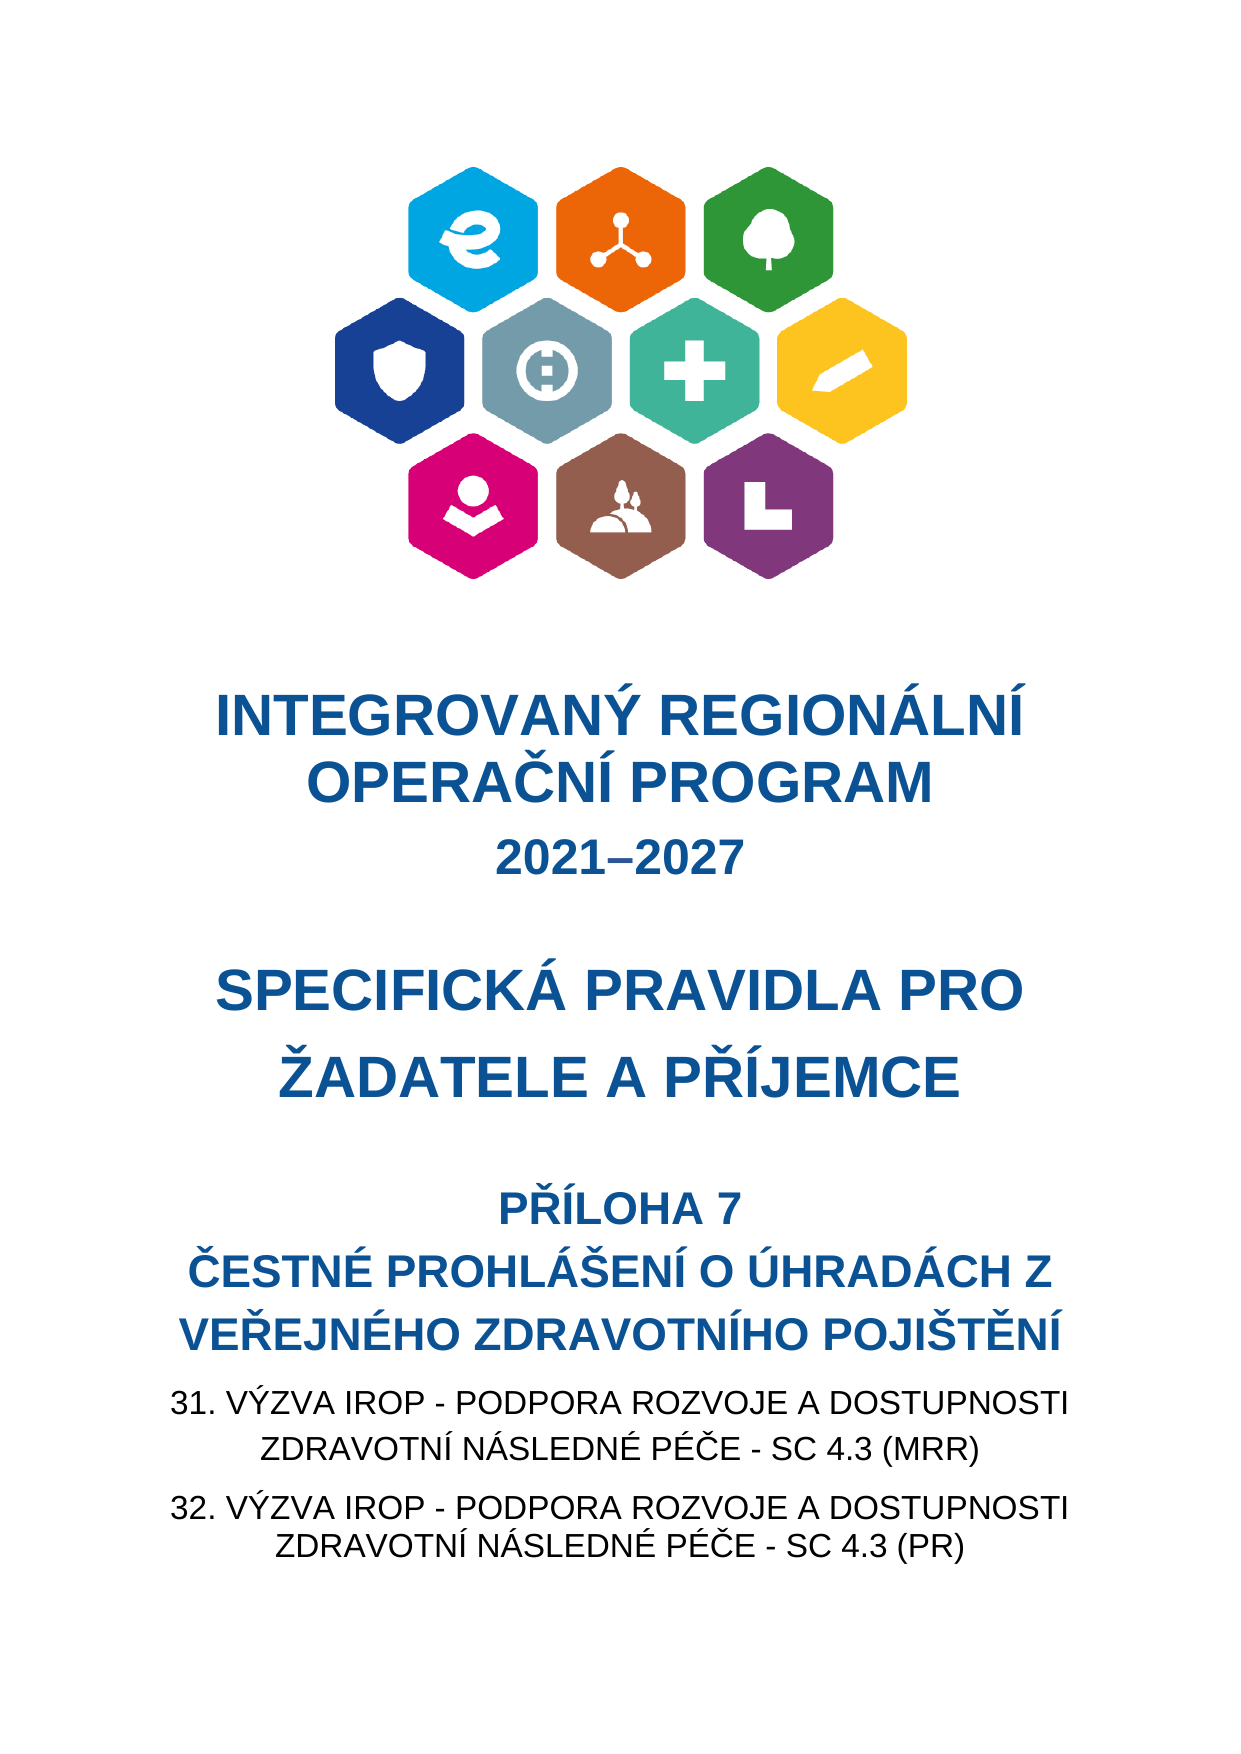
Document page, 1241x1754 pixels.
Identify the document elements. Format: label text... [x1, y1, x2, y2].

text 31. výzva irop - PODPORA ROZVOJE A DOSTUPNOSTI ZDRAVOTNÍ NÁSLEDNÉ PÉČE - SC 4.3 (MRR) [148, 1383, 1093, 1468]
text SPECIFICKÁ PRAVIDLA PRO ŽADATELE A PŘÍJEMCE [148, 955, 1093, 1109]
picture [324, 149, 912, 607]
text 2021–2027 [148, 828, 1093, 885]
text Čestné prohlášení o úhradách z veřejného zdravotního pojištění [148, 1244, 1093, 1360]
text INTEGROVANÝ REGIONÁLNÍ OPERAČNÍ PROGRAM [148, 593, 1093, 815]
text PŘÍLOHA 7 [148, 1181, 1093, 1234]
text 32. výzva irop - PODPORA ROZVOJE A DOSTUPNOSTI ZDRAVOTNÍ NÁSLEDNÉ PÉČE - SC 4.3 (PR) [148, 1488, 1093, 1565]
